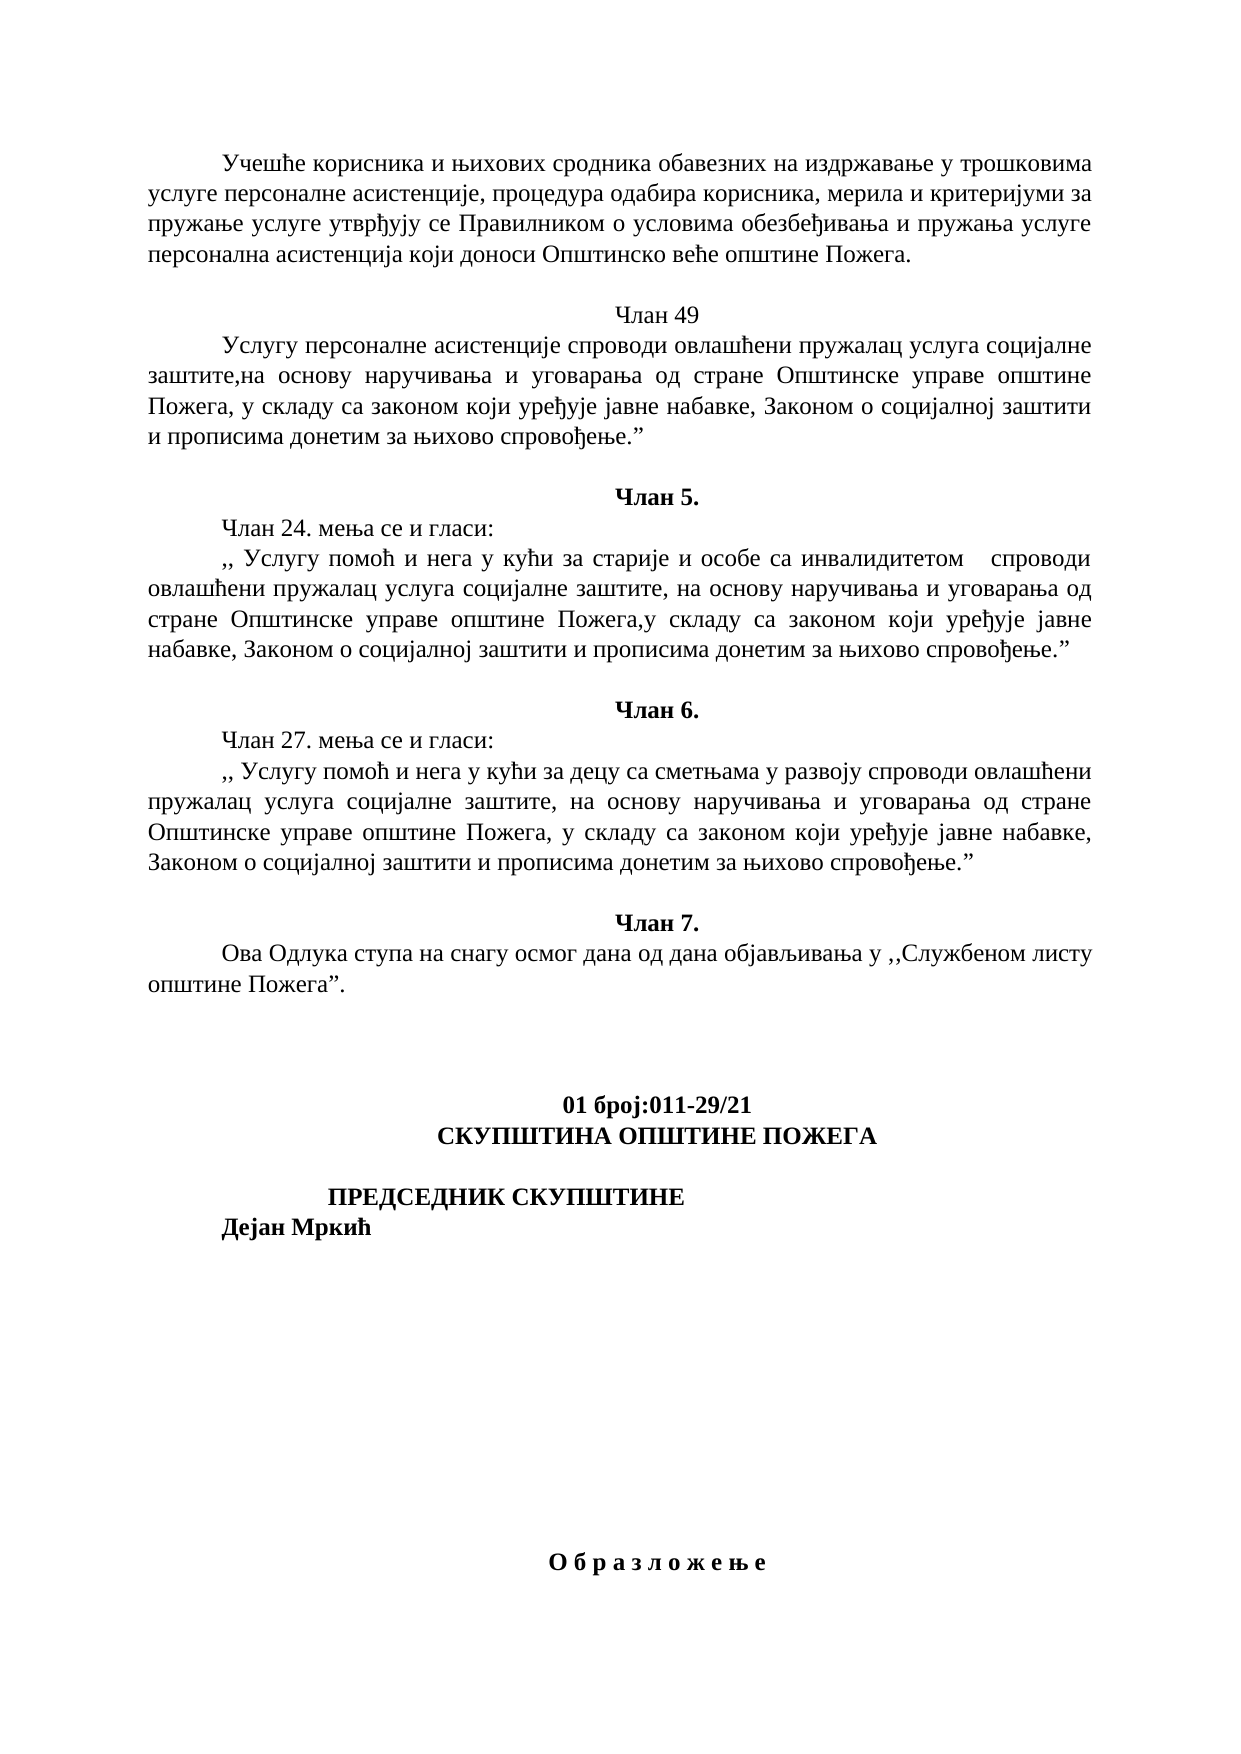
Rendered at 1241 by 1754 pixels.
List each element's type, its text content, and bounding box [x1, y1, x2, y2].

text Члан 7. [148, 908, 1093, 937]
text Члан 49 [148, 300, 1093, 328]
text Учешће корисника и њихових сродника обавезних на издржавање у трошковима услуге персоналне асистенције, процедурa одабира корисника, мерила и критеријуми за пружање услуге утврђују се Правилником о условима обезбеђивања и пружања услуге персонална асистенција који доноси Општинско веће општине Пожега. [148, 148, 1093, 268]
text Члан 5. [148, 482, 1093, 511]
text ,, Услугу помоћ и нега у кући за децу са сметњама у развоју спроводи овлашћени пружалац услуга социјалне заштите, на основу наручивања и уговарања од стране Општинске управе општине Пожега, у складу са законом који уређује јавне набавке, Законом о социјалној заштити и прописима донетим за њихово спровођење.” [148, 756, 1093, 876]
text Услугу персоналне асистенције спроводи овлашћени пружалац услуга социјалне заштите,на основу наручивања и уговарања од стране Општинске управе општине Пожега, у складу са законом који уређује јавне набавке, Законом о социјалној заштити и прописима донетим за њихово спровођење.” [148, 330, 1093, 450]
text Ова Одлука ступа на снагу осмог дана од дана објављивања у ,,Службеном листу општине Пожега”. [148, 938, 1093, 998]
text СКУПШТИНА ОПШТИНЕ ПОЖЕГА [148, 1121, 1093, 1150]
text Дејан Мркић [148, 1212, 1093, 1241]
text 01 број:011-29/21 [148, 1091, 1093, 1119]
text ,, Услугу помоћ и нега у кући за старије и особе са инвалидитетом спроводи овлашћени пружалац услуга социјалне заштите, на основу наручивања и уговарања од стране Општинске управе општине Пожега,у складу са законом који уређује јавне набавке, Законом о социјалној заштити и прописима донетим за њихово спровођење.” [148, 543, 1093, 663]
text О б р а з л о ж е њ е [148, 1547, 1093, 1576]
text ПРЕДСЕДНИК СКУПШТИНЕ [148, 1182, 1093, 1211]
text Члан 27. мења се и гласи: [148, 726, 1093, 754]
text Члан 6. [148, 695, 1093, 724]
text Члан 24. мења се и гласи: [148, 513, 1093, 541]
